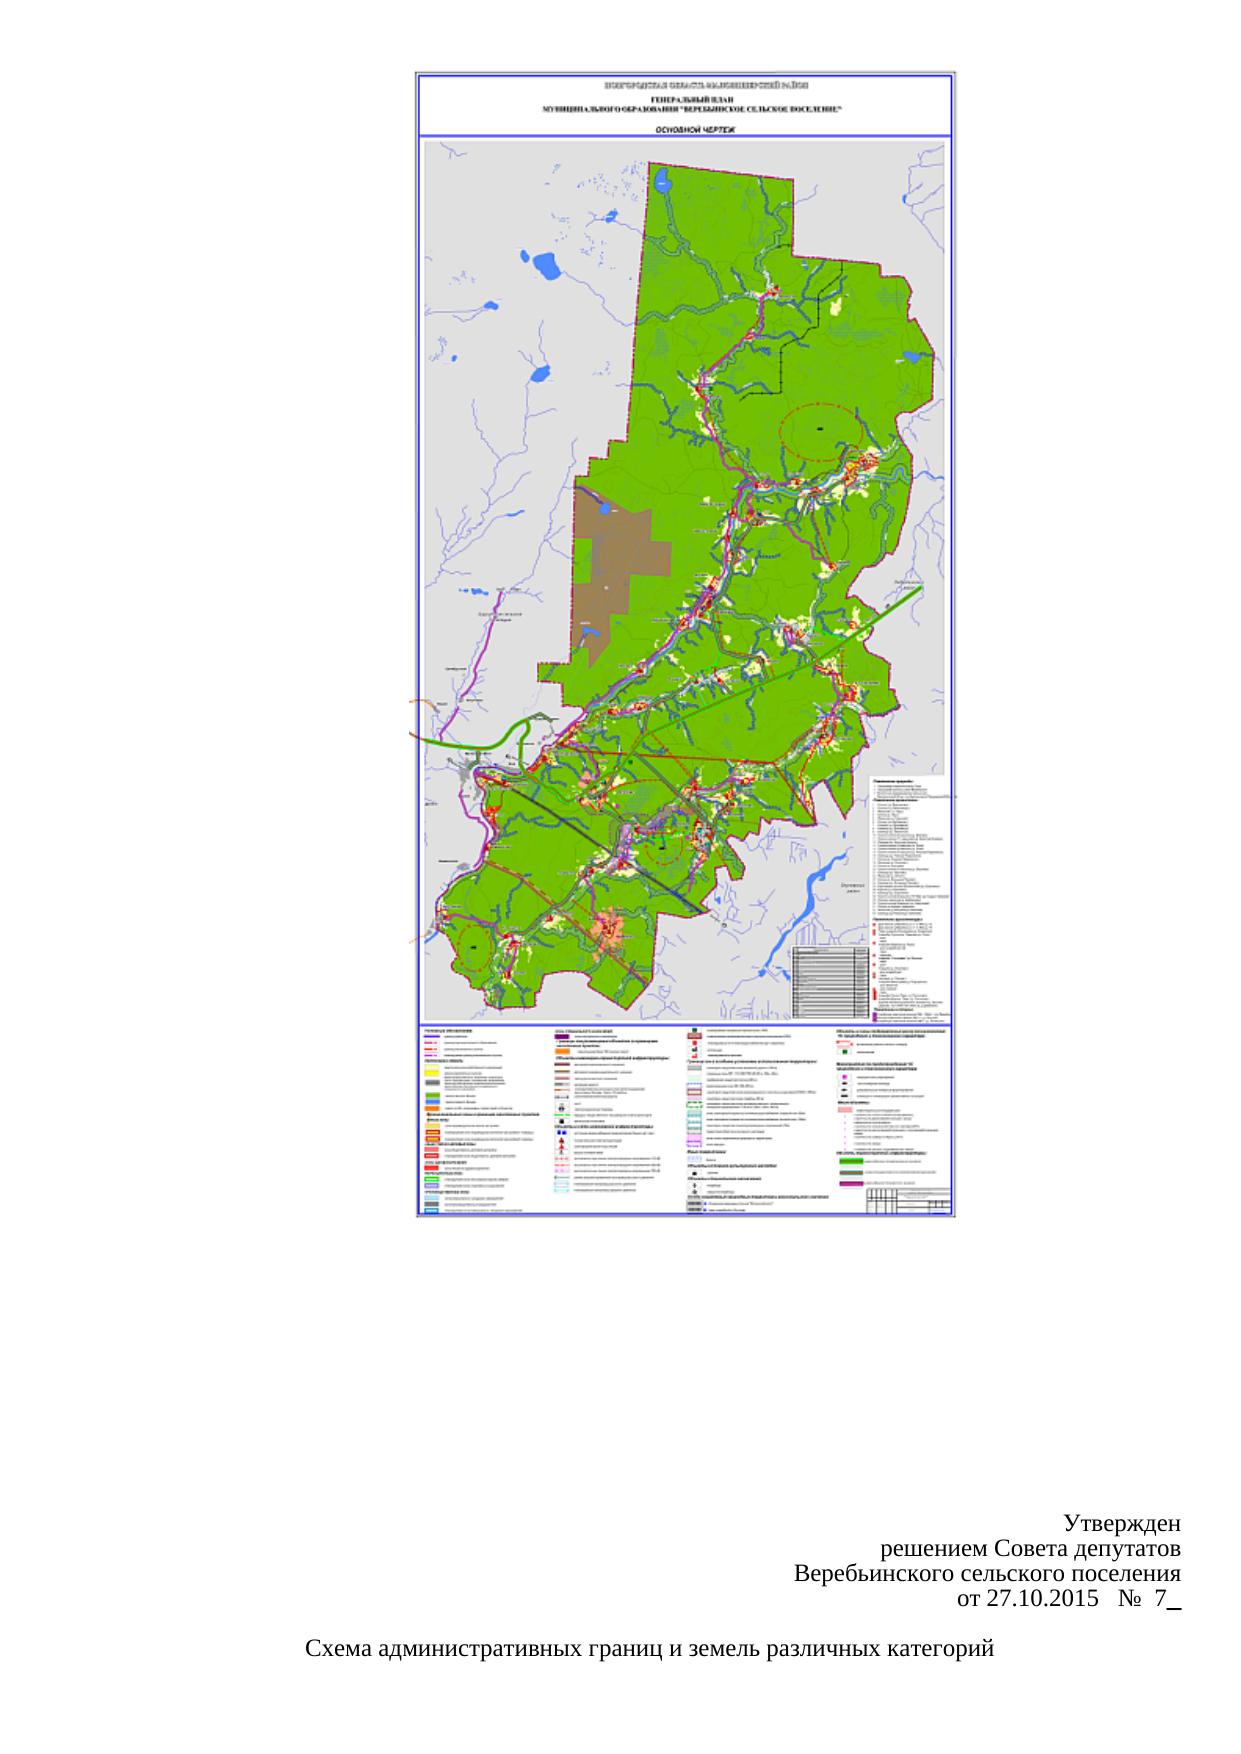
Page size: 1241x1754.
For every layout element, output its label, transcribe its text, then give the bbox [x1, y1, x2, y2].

picture [409, 58, 962, 1224]
text Схема административных границ и земель различных категорий [118, 1636, 1181, 1661]
text от 27.10.2015 № 7_ [118, 1586, 1181, 1611]
text Утвержден [118, 1511, 1181, 1536]
text решением Совета депутатов [118, 1536, 1181, 1561]
text Веребьинского сельского поселения [561, 1561, 1181, 1586]
